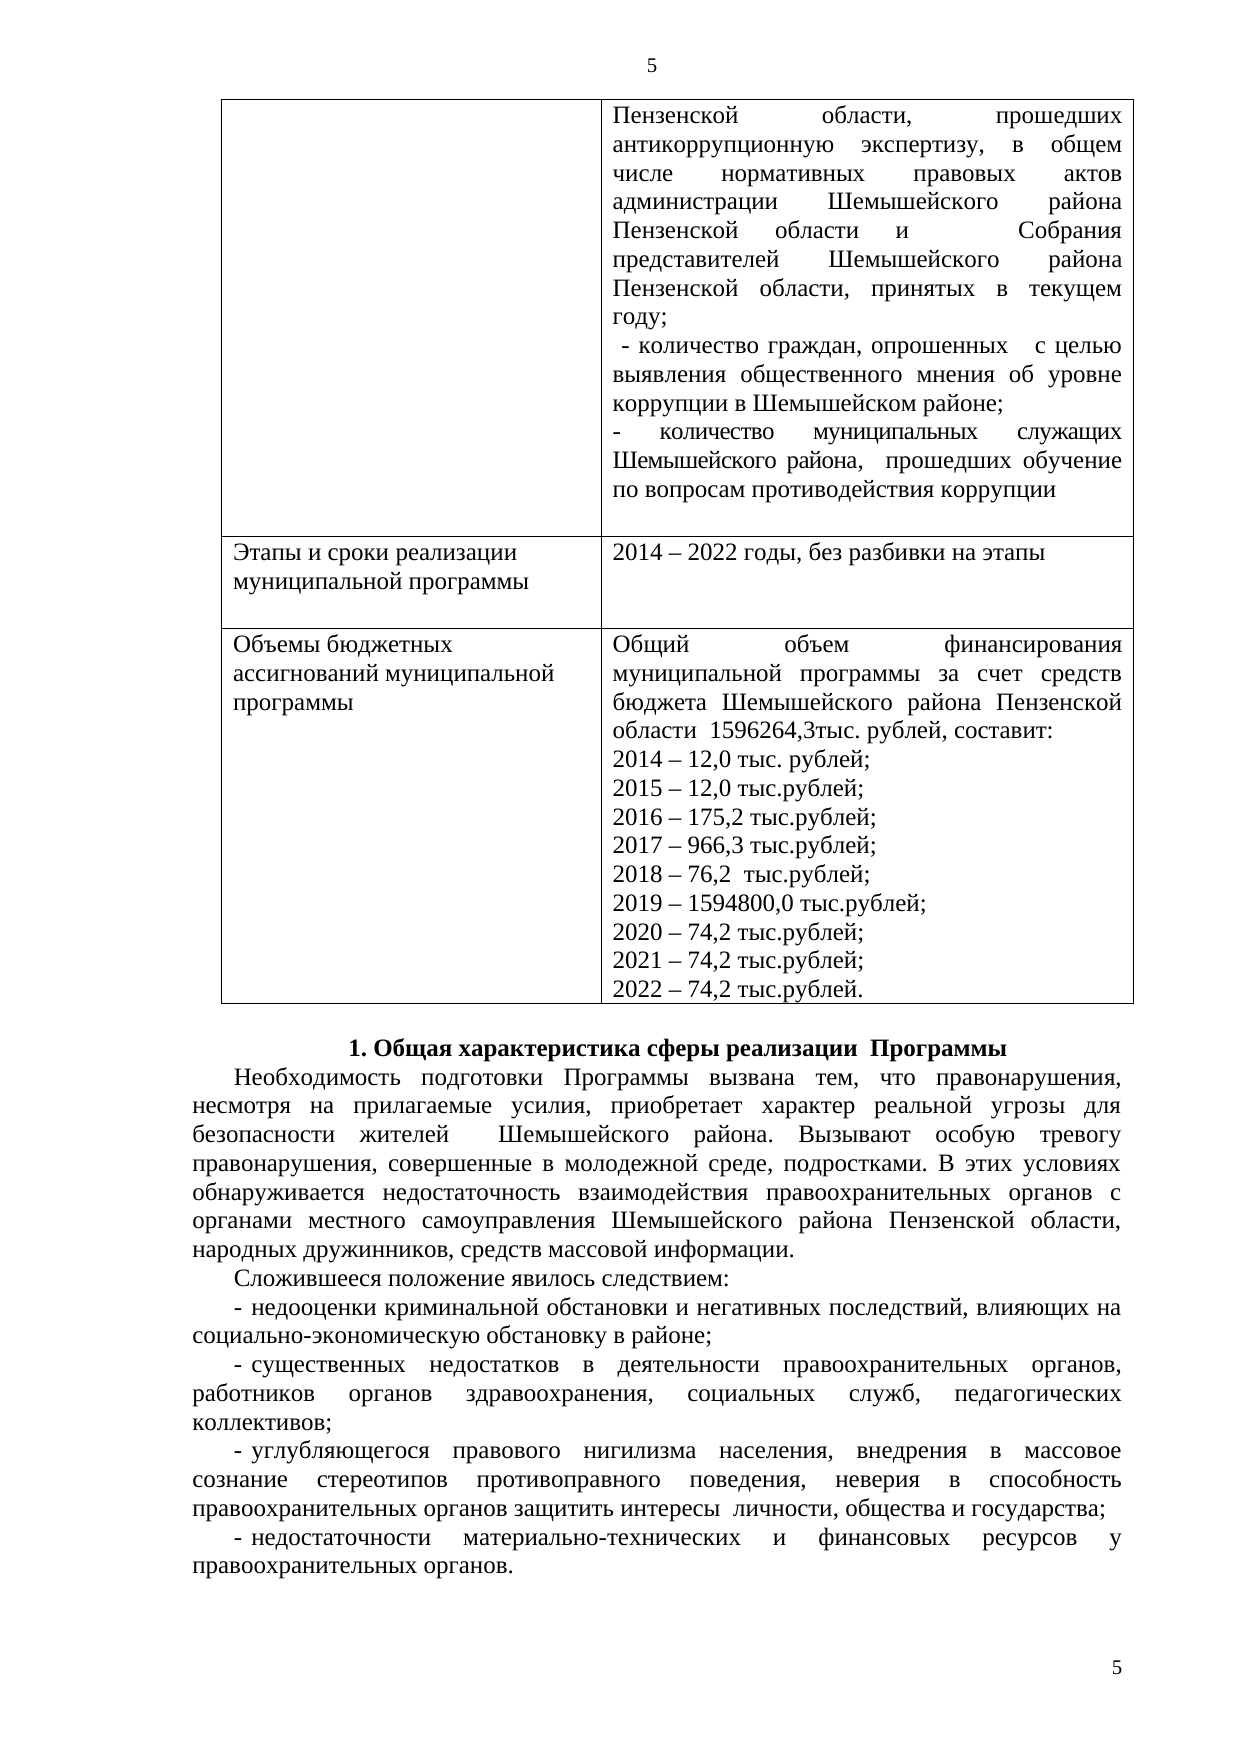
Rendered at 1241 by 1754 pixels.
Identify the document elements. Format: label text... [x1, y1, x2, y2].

table_cell 2014 – 2022 годы, без разбивки на этапы [602, 537, 1133, 628]
text Необходимость подготовки Программы вызвана тем, что правонарушения, несмотря на прилагаемые усилия, приобретает характер реальной угрозы для безопасности жителей Шемышейского района. Вызывают особую тревогу правонарушения, совершенные в молодежной среде, подростками. В этих условиях обнаруживается недостаточность взаимодействия правоохранительных органов с органами местного самоуправления Шемышейского района Пензенской области, народных дружинников, средств массовой информации. [192, 1062, 1122, 1263]
text Сложившееся положение явилось следствием: [192, 1263, 1122, 1292]
text - недостаточности материально-технических и финансовых ресурсов у правоохранительных органов. [192, 1522, 1122, 1579]
table_cell Объемы бюджетных ассигнований муниципальной программы [222, 629, 601, 1003]
text - углубляющегося правового нигилизма населения, внедрения в массовое сознание стереотипов противоправного поведения, неверия в способность правоохранительных органов защитить интересы личности, общества и государства; [192, 1435, 1122, 1522]
table_cell Этапы и сроки реализации муниципальной программы [222, 537, 601, 628]
text 1. Общая характеристика сферы реализации Программы [192, 1033, 1122, 1062]
text - существенных недостатков в деятельности правоохранительных органов, работников органов здравоохранения, социальных служб, педагогических коллективов; [192, 1349, 1122, 1435]
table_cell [602, 100, 1133, 536]
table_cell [222, 100, 601, 536]
text - недооценки криминальной обстановки и негативных последствий, влияющих на социально-экономическую обстановку в районе; [192, 1292, 1122, 1349]
table_cell Общий объем финансирования муниципальной программы за счет средств бюджета Шемышейского района Пензенской области 1596264,3тыс. рублей, составит: 2014 – 12,0 тыс. рублей; 2015 – 12,0 тыс.рублей; 2016 – 175,2 тыс.рублей; 2017 – 966,3 тыс.рублей; 2018 – 76,2 тыс.рублей; 2019 – 1594800,0 тыс.рублей; 2020 – 74,2 тыс.рублей; 2021 – 74,2 тыс.рублей; 2022 – 74,2 тыс.рублей. [602, 629, 1133, 1003]
